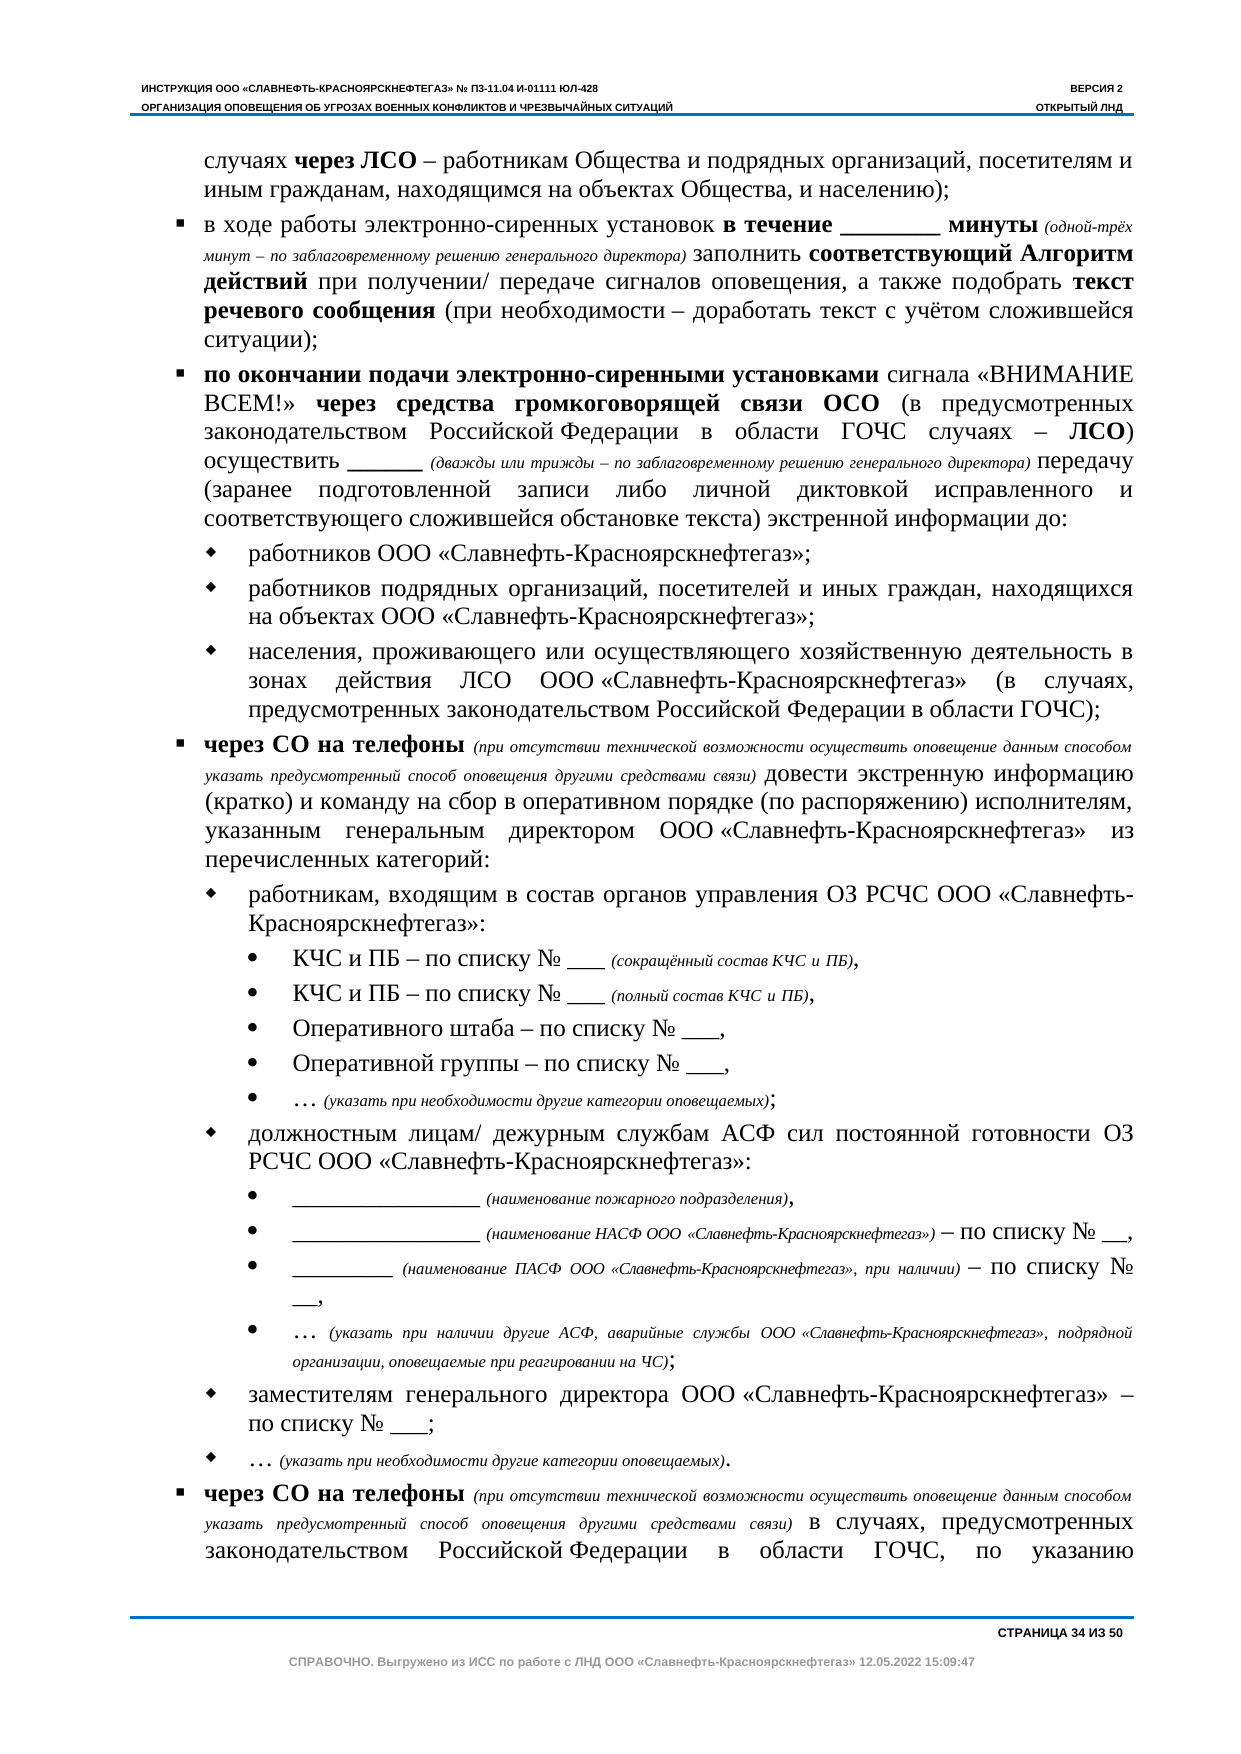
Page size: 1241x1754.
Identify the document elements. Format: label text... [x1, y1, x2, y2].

list по окончании подачи электронно-сиренными установками сигнала «ВНИМАНИЕ ВСЕМ!» через средства громкоговорящей связи ОСО (в предусмотренных законодательством Российской Федерации в области ГОЧС случаях – ЛСО) осуществить ______ (дважды или трижды – по заблаговременному решению генерального директора) передачу (заранее подготовленной записи либо личной диктовкой исправленного и соответствующего сложившейся обстановке текста) экстренной информации до: [174, 359, 1134, 531]
list работников ООО «Славнефть-Красноярскнефтегаз»; [204, 538, 1134, 566]
list заместителям генерального директора ООО «Славнефть-Красноярскнефтегаз» – по списку № ___; [204, 1379, 1134, 1436]
list должностным лицам/ дежурным службам АСФ сил постоянной готовности ОЗ РСЧС ООО «Славнефть-Красноярскнефтегаз»: [204, 1118, 1134, 1175]
list ________ (наименование ПАСФ ООО «Славнефть-Красноярскнефтегаз», при наличии) – по списку № __, [248, 1251, 1134, 1309]
list … (указать при наличии другие АСФ, аварийные службы ООО «Славнефть-Красноярскнефтегаз», подрядной организации, оповещаемые при реагировании на ЧС); [248, 1315, 1134, 1373]
list работников подрядных организаций, посетителей и иных граждан, находящихся на объектах ООО «Славнефть-Красноярскнефтегаз»; [204, 573, 1134, 630]
list Оперативной группы – по списку № ___, [248, 1048, 1134, 1076]
list _______________ (наименование пожарного подразделения), [248, 1181, 1134, 1210]
list Оперативного штаба – по списку № ___, [248, 1013, 1134, 1041]
list КЧС и ПБ – по списку № ___ (сокращённый состав КЧС и ПБ), [248, 943, 1134, 971]
list … (указать при необходимости другие категории оповещаемых); [248, 1083, 1134, 1111]
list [174, 1478, 1134, 1564]
list КЧС и ПБ – по списку № ___ (полный состав КЧС и ПБ), [248, 978, 1134, 1006]
list … (указать при необходимости другие категории оповещаемых). [204, 1443, 1134, 1471]
list работникам, входящим в состав органов управления ОЗ РСЧС ООО «Славнефть-Красноярскнефтегаз»: [204, 879, 1134, 936]
list _______________ (наименование НАСФ ООО «Славнефть-Красноярскнефтегаз») – по списку № __, [248, 1216, 1134, 1245]
list в ходе работы электронно-сиренных установок в течение ________ минуты (одной-трёх минут – по заблаговременному решению генерального директора) заполнить соответствующий Алгоритм действий при получении/ передаче сигналов оповещения, а также подобрать текст речевого сообщения (при необходимости – доработать текст с учётом сложившейся ситуации); [174, 209, 1134, 353]
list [174, 145, 1134, 203]
list населения, проживающего или осуществляющего хозяйственную деятельность в зонах действия ЛСО ООО «Славнефть-Красноярскнефтегаз» (в случаях, предусмотренных законодательством Российской Федерации в области ГОЧС); [204, 636, 1134, 723]
list через СО на телефоны (при отсутствии технической возможности осуществить оповещение данным способом указать предусмотренный способ оповещения другими средствами связи) довести экстренную информацию (кратко) и команду на сбор в оперативном порядке (по распоряжению) исполнителям, указанным генеральным директором ООО «Славнефть-Красноярскнефтегаз» из перечисленных категорий: [174, 729, 1134, 873]
